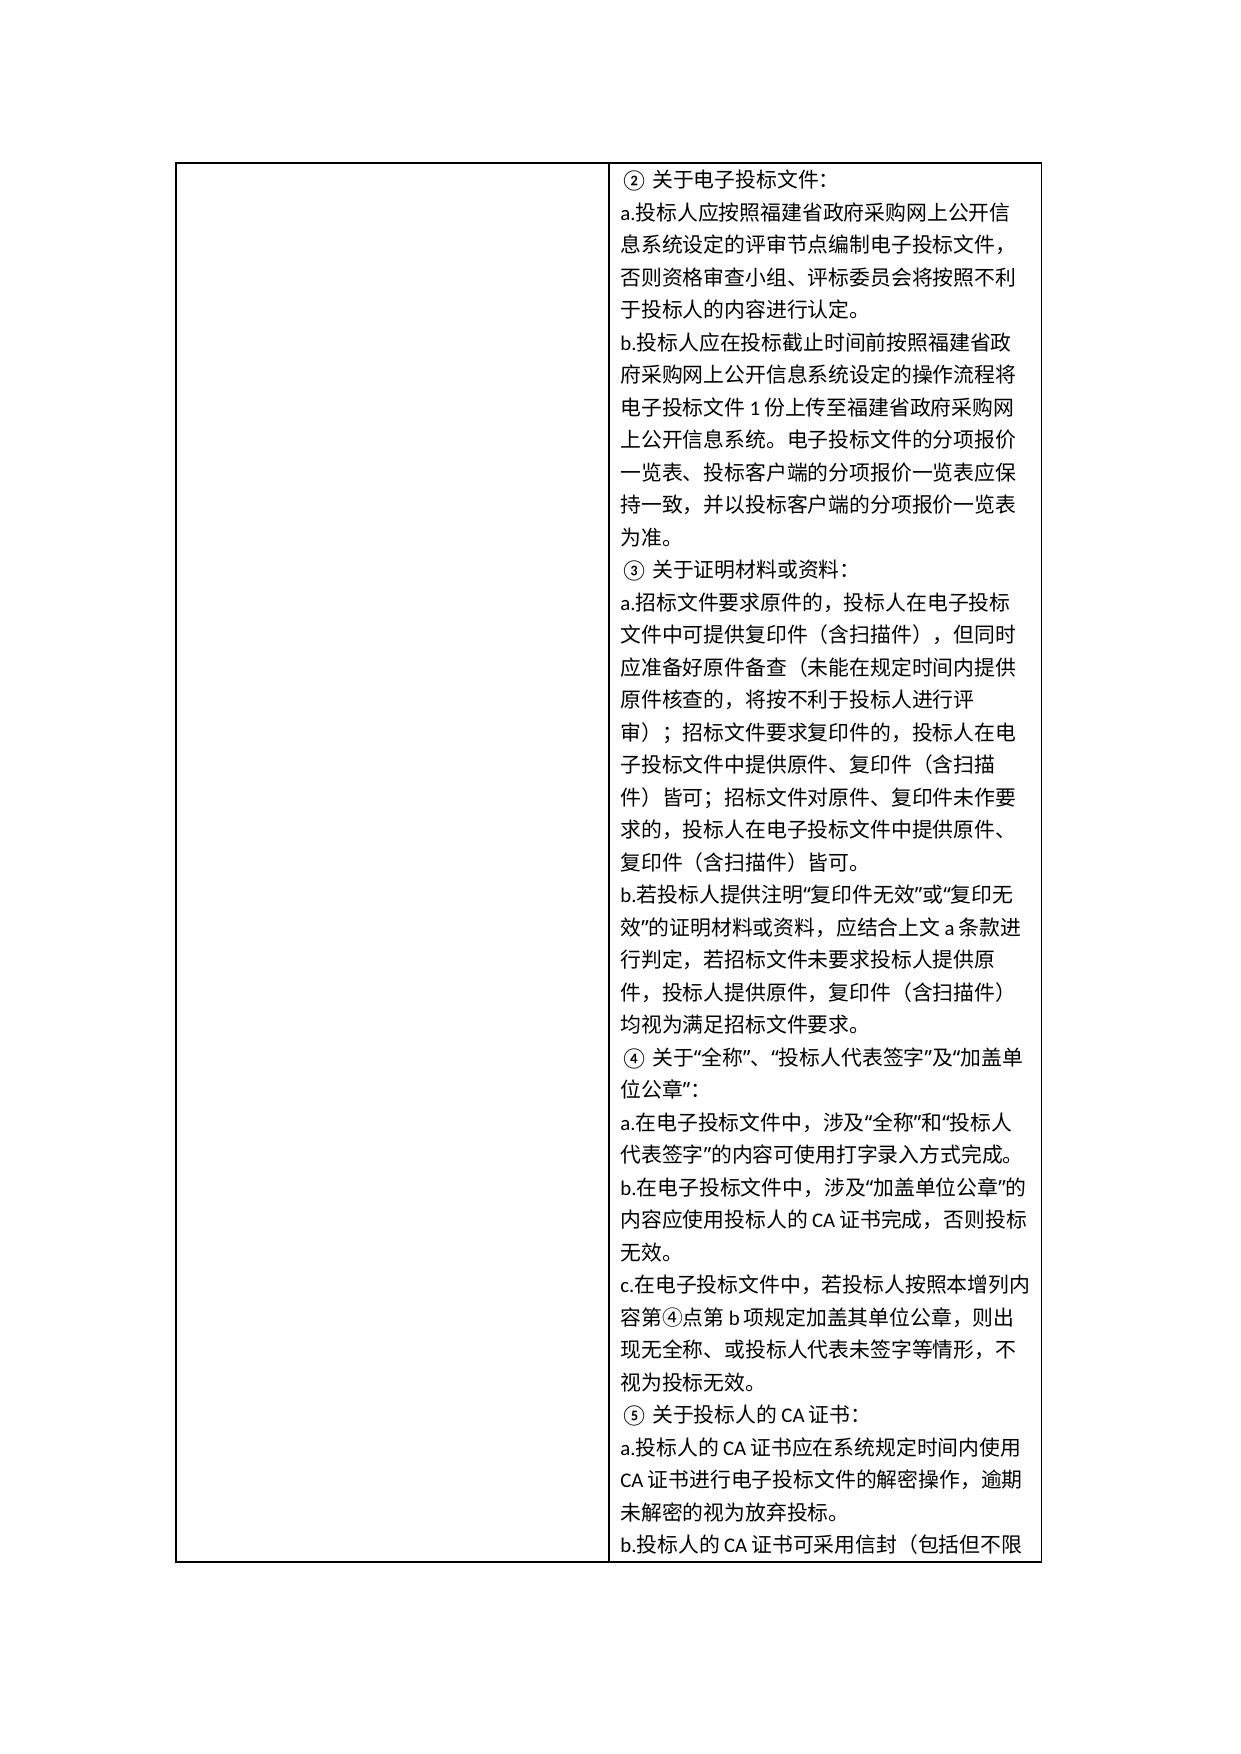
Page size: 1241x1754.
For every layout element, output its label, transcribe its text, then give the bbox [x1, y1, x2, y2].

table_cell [610, 164, 1041, 1561]
table_cell 1 [177, 164, 608, 1561]
